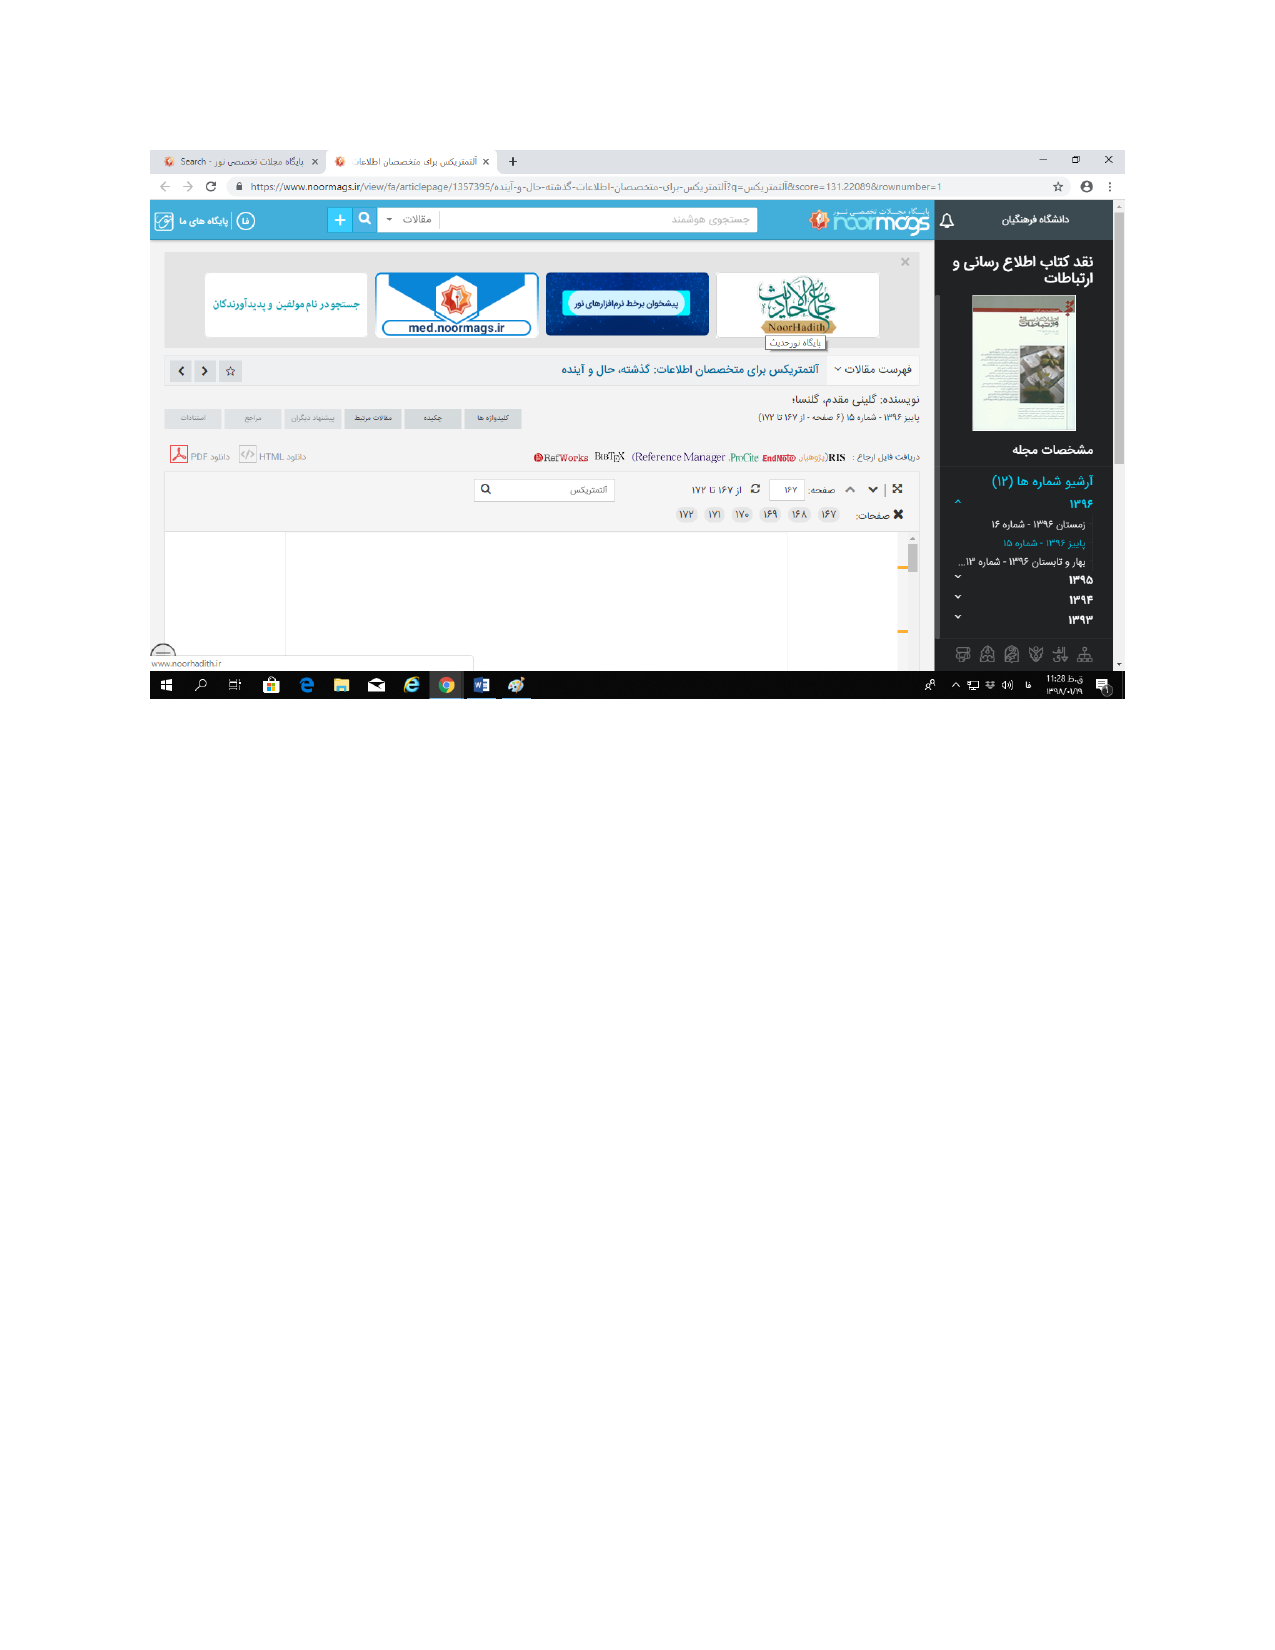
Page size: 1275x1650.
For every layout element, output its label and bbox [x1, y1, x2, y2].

picture [150, 150, 1125, 699]
